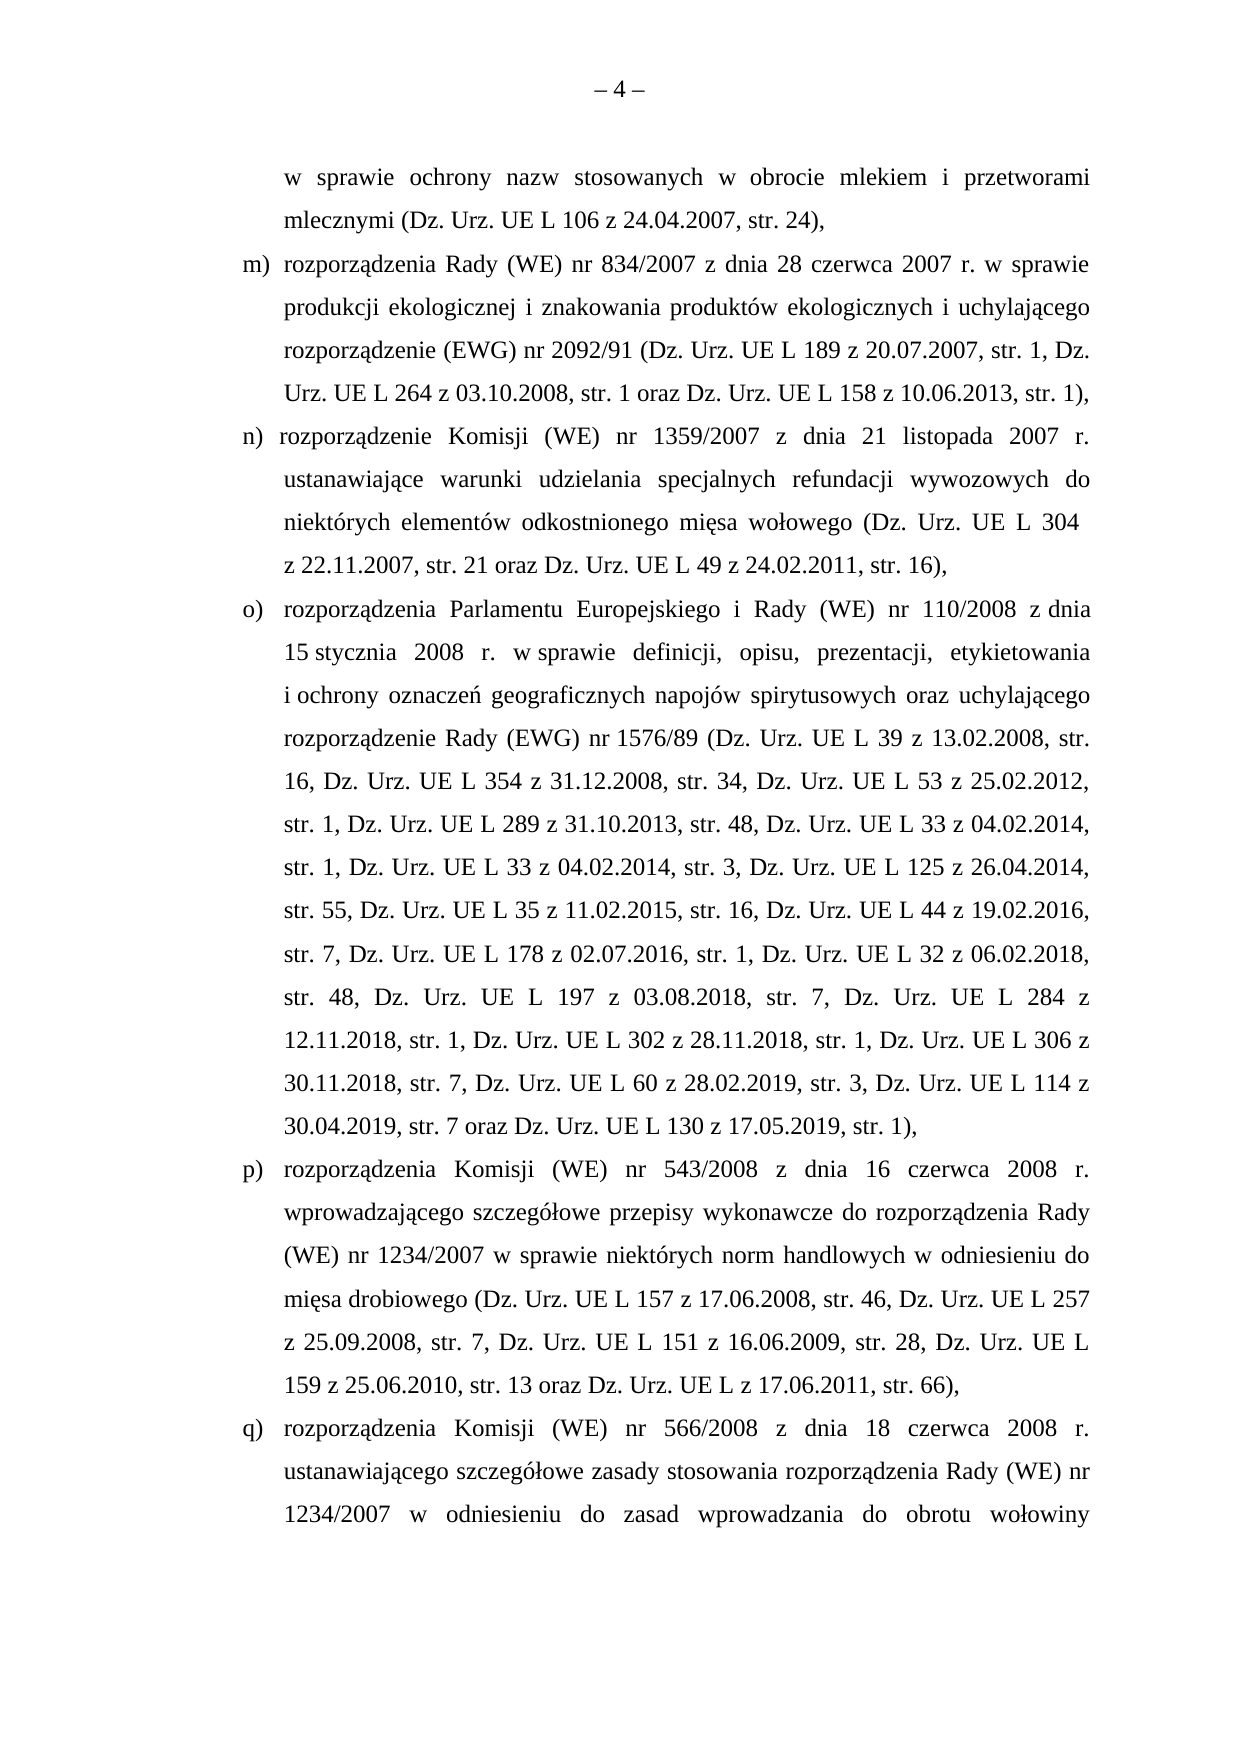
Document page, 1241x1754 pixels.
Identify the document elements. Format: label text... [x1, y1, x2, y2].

text m) rozporządzenia Rady (WE) nr 834/2007 z dnia 28 czerwca 2007 r. w sprawie produkcji ekologicznej i znakowania produktów ekologicznych i uchylającego rozporządzenie (EWG) nr 2092/91 (Dz. Urz. UE L 189 z 20.07.2007, str. 1, Dz. Urz. UE L 264 z 03.10.2008, str. 1 oraz Dz. Urz. UE L 158 z 10.06.2013, str. 1), [242, 249, 1091, 407]
text o) rozporządzenia Parlamentu Europejskiego i Rady (WE) nr 110/2008 z dnia 15 stycznia 2008 r. w sprawie definicji, opisu, prezentacji, etykietowania i ochrony oznaczeń geograficznych napojów spirytusowych oraz uchylającego rozporządzenie Rady (EWG) nr 1576/89 (Dz. Urz. UE L 39 z 13.02.2008, str. 16, Dz. Urz. UE L 354 z 31.12.2008, str. 34, Dz. Urz. UE L 53 z 25.02.2012, str. 1, Dz. Urz. UE L 289 z 31.10.2013, str. 48, Dz. Urz. UE L 33 z 04.02.2014, str. 1, Dz. Urz. UE L 33 z 04.02.2014, str. 3, Dz. Urz. UE L 125 z 26.04.2014, str. 55, Dz. Urz. UE L 35 z 11.02.2015, str. 16, Dz. Urz. UE L 44 z 19.02.2016, str. 7, Dz. Urz. UE L 178 z 02.07.2016, str. 1, Dz. Urz. UE L 32 z 06.02.2018, str. 48, Dz. Urz. UE L 197 z 03.08.2018, str. 7, Dz. Urz. UE L 284 z 12.11.2018, str. 1, Dz. Urz. UE L 302 z 28.11.2018, str. 1, Dz. Urz. UE L 306 z 30.11.2018, str. 7, Dz. Urz. UE L 60 z 28.02.2019, str. 3, Dz. Urz. UE L 114 z 30.04.2019, str. 7 oraz Dz. Urz. UE L 130 z 17.05.2019, str. 1), [242, 594, 1091, 1140]
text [242, 162, 1091, 234]
text p) rozporządzenia Komisji (WE) nr 543/2008 z dnia 16 czerwca 2008 r. wprowadzającego szczegółowe przepisy wykonawcze do rozporządzenia Rady (WE) nr 1234/2007 w sprawie niektórych norm handlowych w odniesieniu do mięsa drobiowego (Dz. Urz. UE L 157 z 17.06.2008, str. 46, Dz. Urz. UE L 257 z 25.09.2008, str. 7, Dz. Urz. UE L 151 z 16.06.2009, str. 28, Dz. Urz. UE L 159 z 25.06.2010, str. 13 oraz Dz. Urz. UE L z 17.06.2011, str. 66), [242, 1154, 1091, 1399]
text n) rozporządzenie Komisji (WE) nr 1359/2007 z dnia 21 listopada 2007 r. ustanawiające warunki udzielania specjalnych refundacji wywozowych do niektórych elementów odkostnionego mięsa wołowego (Dz. Urz. UE L 304 z 22.11.2007, str. 21 oraz Dz. Urz. UE L 49 z 24.02.2011, str. 16), [242, 421, 1091, 579]
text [242, 1413, 1091, 1528]
